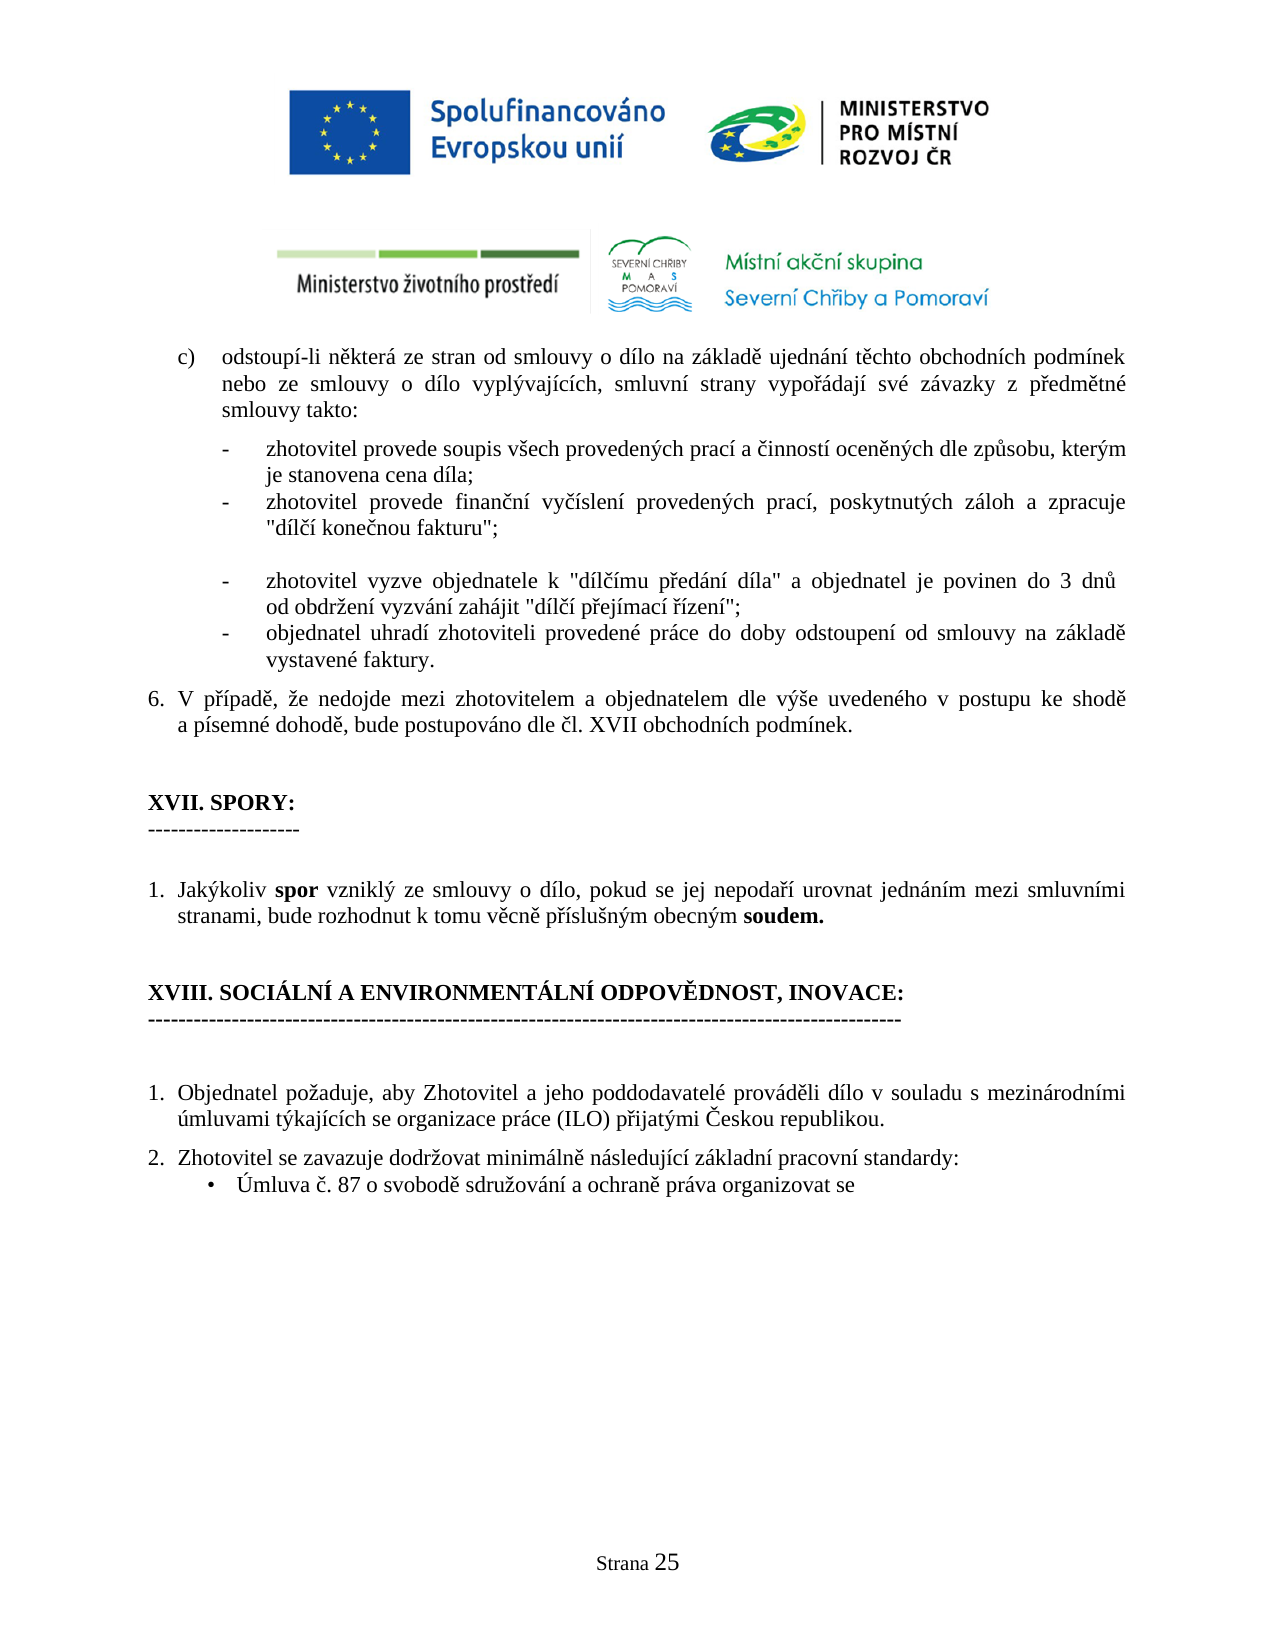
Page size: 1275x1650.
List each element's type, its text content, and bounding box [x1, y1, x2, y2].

text - objednatel uhradí zhotoviteli provedené práce do doby odstoupení od smlouvy na základě vystavené faktury. [222, 619, 1127, 672]
subtitle XVIII. Sociální a environmentální odpovědnost, inovace: [148, 978, 1127, 1005]
text -------------------- [148, 815, 1127, 841]
text - zhotovitel provede soupis všech provedených prací a činností oceněných dle způsobu, kterým je stanovena cena díla; [222, 435, 1127, 488]
picture [261, 73, 1014, 315]
subtitle Objednatel požaduje, aby Zhotovitel a jeho poddodavatelé prováděli dílo v souladu s mezinárodními úmluvami týkajících se organizace práce (ILO) přijatými Českou republikou. [148, 1079, 1127, 1132]
list Zhotovitel se zavazuje dodržovat minimálně následující základní pracovní standardy: [148, 1144, 1127, 1171]
list odstoupí-li některá ze stran od smlouvy o dílo na základě ujednání těchto obchodních podmínek nebo ze smlouvy o dílo vyplývajících, smluvní strany vypořádají své závazky z předmětné smlouvy takto: [177, 343, 1127, 422]
list Jakýkoliv spor vzniklý ze smlouvy o dílo, pokud se jej nepodaří urovnat jednáním mezi smluvními stranami, bude rozhodnut k tomu věcně příslušným obecným soudem. [148, 876, 1127, 928]
text - zhotovitel provede finanční vyčíslení provedených prací, poskytnutých záloh a zpracuje "dílčí konečnou fakturu"; [222, 488, 1127, 540]
subtitle --------------------------------------------------------------------------------------------------- [148, 1005, 1127, 1031]
text - zhotovitel vyzve objednatele k "dílčímu předání díla" a objednatel je povinen do 3 dnů od obdržení vyzvání zahájit "dílčí přejímací řízení"; [222, 567, 1127, 619]
list V případě, že nedojde mezi zhotovitelem a objednatelem dle výše uvedeného v postupu ke shodě a písemné dohodě, bude postupováno dle čl. XVII obchodních podmínek. [148, 685, 1127, 737]
list • Úmluva č. 87 o svobodě sdružování a ochraně práva organizovat se [207, 1171, 1127, 1197]
subtitle XVII. SPORY: [148, 789, 1127, 815]
